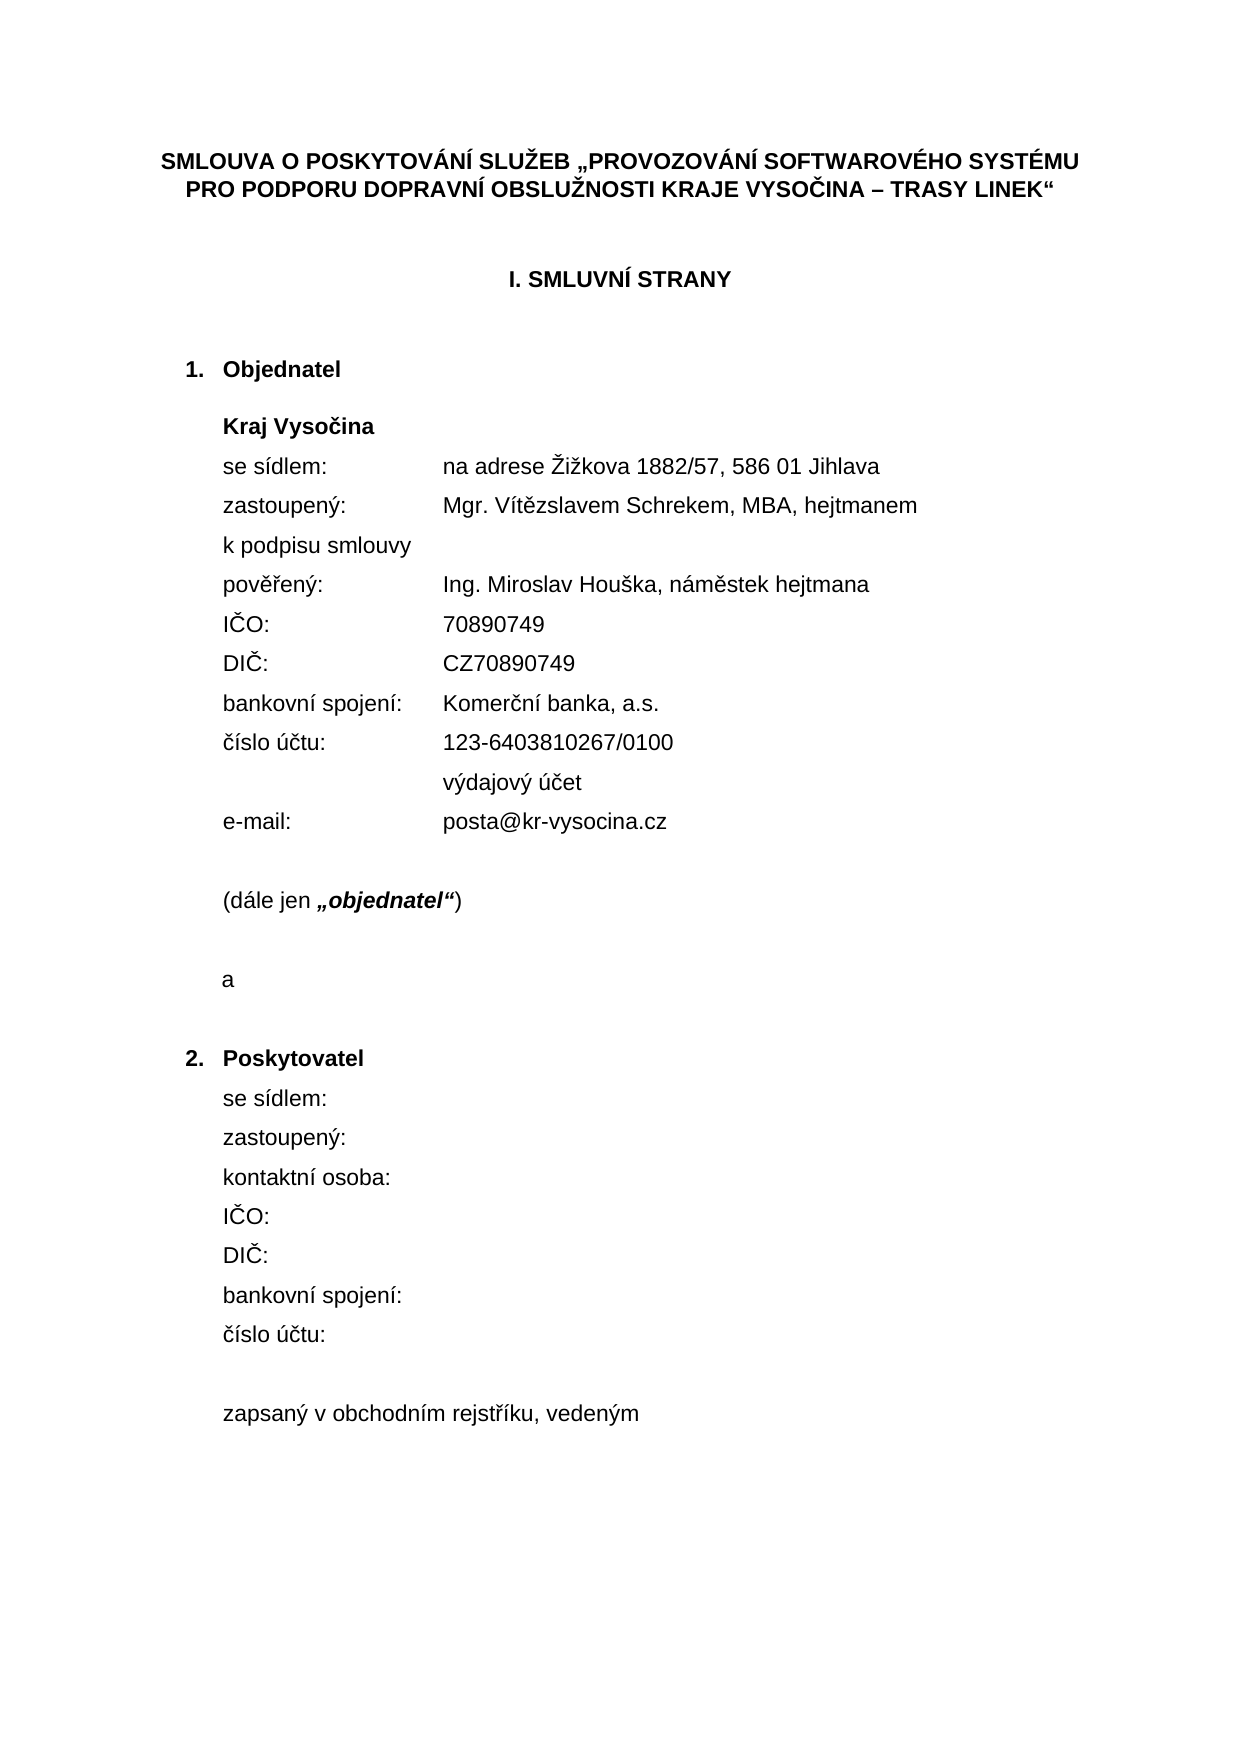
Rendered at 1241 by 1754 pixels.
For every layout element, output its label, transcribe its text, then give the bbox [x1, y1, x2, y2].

list DIČ: [223, 1242, 1093, 1269]
list IČO: 70890749 [223, 611, 1093, 637]
list (dále jen „objednatel“) [223, 887, 1093, 913]
list výdajový účet [223, 769, 1093, 795]
list Kraj Vysočina [223, 413, 1093, 440]
list pověřený: Ing. Miroslav Houška, náměstek hejtmana [223, 571, 1093, 598]
list zastoupený: [223, 1124, 1093, 1150]
list se sídlem: na adrese Žižkova 1882/57, 586 01 Jihlava [223, 453, 1093, 479]
list Poskytovatel [185, 1045, 1093, 1071]
list k podpisu smlouvy [223, 532, 1093, 558]
list bankovní spojení: Komerční banka, a.s. [223, 690, 1093, 716]
list IČO: [223, 1203, 1093, 1229]
list kontaktní osoba: [223, 1163, 1093, 1190]
list a [221, 966, 1093, 992]
list e-mail: posta@kr-vysocina.cz [223, 808, 1093, 834]
list číslo účtu: 123-6403810267/0100 [223, 729, 1093, 756]
list číslo účtu: [223, 1321, 1093, 1348]
list zapsaný v obchodním rejstříku, vedeným [223, 1400, 1093, 1427]
list se sídlem: [223, 1084, 1093, 1111]
text I. SMLUVNÍ STRANY [148, 266, 1093, 293]
list Objednatel [185, 356, 1093, 383]
list DIČ: CZ70890749 [223, 650, 1093, 677]
list bankovní spojení: [223, 1282, 1093, 1308]
text SMLOUVA O POSKYTOVÁNÍ SLUŽEB „PROVOZOVÁNÍ SOFTWAROVÉHO SYSTÉMU PRO PODPORU DOPRAVNÍ OBSLUŽNOSTI KRAJE VYSOČINA – TRASY LINEK“ [148, 148, 1093, 202]
list zastoupený: Mgr. Vítězslavem Schrekem, MBA, hejtmanem [223, 492, 1093, 519]
